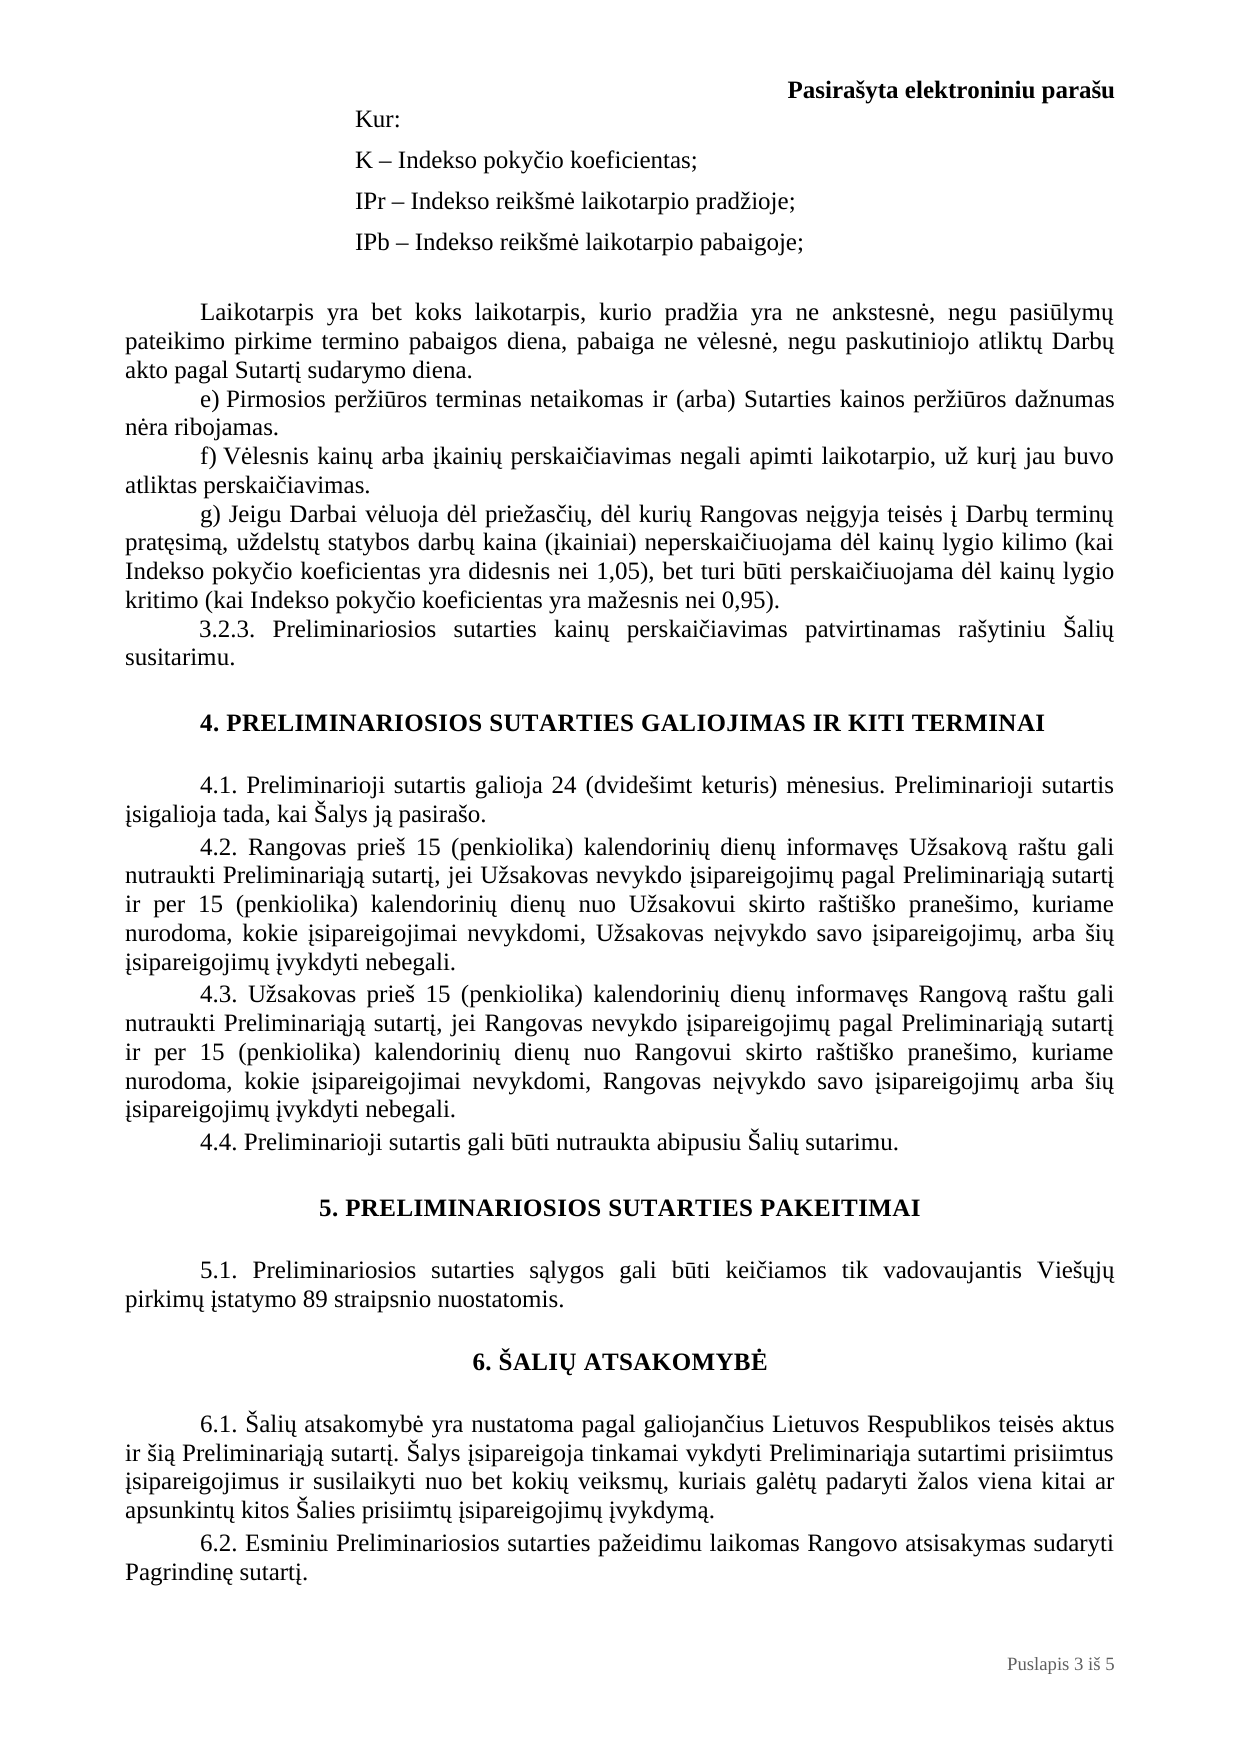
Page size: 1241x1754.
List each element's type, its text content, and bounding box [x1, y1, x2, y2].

text 3.2.3. Preliminariosios sutarties kainų perskaičiavimas patvirtinamas rašytiniu Šalių susitarimu. [125, 614, 1115, 671]
text 4.2. Rangovas prieš 15 (penkiolika) kalendorinių dienų informavęs Užsakovą raštu gali nutraukti Preliminariąją sutartį, jei Užsakovas nevykdo įsipareigojimų pagal Preliminariąją sutartį ir per 15 (penkiolika) kalendorinių dienų nuo Užsakovui skirto raštiško pranešimo, kuriame nurodoma, kokie įsipareigojimai nevykdomi, Užsakovas neįvykdo savo įsipareigojimų, arba šių įsipareigojimų įvykdyti nebegali. [125, 832, 1115, 975]
text 6.1. Šalių atsakomybė yra nustatoma pagal galiojančius Lietuvos Respublikos teisės aktus ir šią Preliminariąją sutartį. Šalys įsipareigoja tinkamai vykdyti Preliminariąja sutartimi prisiimtus įsipareigojimus ir susilaikyti nuo bet kokių veiksmų, kuriais galėtų padaryti žalos viena kitai ar apsunkintų kitos Šalies prisiimtų įsipareigojimų įvykdymą. [125, 1409, 1115, 1524]
list Kur: [355, 104, 1115, 132]
text 6.2. Esminiu Preliminariosios sutarties pažeidimu laikomas Rangovo atsisakymas sudaryti Pagrindinę sutartį. [125, 1528, 1115, 1586]
text 4.3. Užsakovas prieš 15 (penkiolika) kalendorinių dienų informavęs Rangovą raštu gali nutraukti Preliminariąją sutartį, jei Rangovas nevykdo įsipareigojimų pagal Preliminariąją sutartį ir per 15 (penkiolika) kalendorinių dienų nuo Rangovui skirto raštiško pranešimo, kuriame nurodoma, kokie įsipareigojimai nevykdomi, Rangovas neįvykdo savo įsipareigojimų arba šių įsipareigojimų įvykdyti nebegali. [125, 979, 1115, 1123]
list IPb – Indekso reikšmė laikotarpio pabaigoje; [355, 227, 1115, 256]
list K – Indekso pokyčio koeficientas; [355, 145, 1115, 174]
text 4.4. Preliminarioji sutartis gali būti nutraukta abipusiu Šalių sutarimu. [125, 1127, 1115, 1156]
subtitle 6. Šalių atsakomybė [125, 1347, 1115, 1376]
text g) Jeigu Darbai vėluoja dėl priežasčių, dėl kurių Rangovas neįgyja teisės į Darbų terminų pratęsimą, uždelstų statybos darbų kaina (įkainiai) neperskaičiuojama dėl kainų lygio kilimo (kai Indekso pokyčio koeficientas yra didesnis nei 1,05), bet turi būti perskaičiuojama dėl kainų lygio kritimo (kai Indekso pokyčio koeficientas yra mažesnis nei 0,95). [125, 499, 1115, 614]
text f) Vėlesnis kainų arba įkainių perskaičiavimas negali apimti laikotarpio, už kurį jau buvo atliktas perskaičiavimas. [125, 441, 1115, 499]
subtitle 5. Preliminariosios sutarties pakeitimai [125, 1193, 1115, 1222]
text 5.1. Preliminariosios sutarties sąlygos gali būti keičiamos tik vadovaujantis Viešųjų pirkimų įstatymo 89 straipsnio nuostatomis. [125, 1255, 1115, 1312]
text e) Pirmosios peržiūros terminas netaikomas ir (arba) Sutarties kainos peržiūros dažnumas nėra ribojamas. [125, 384, 1115, 441]
subtitle 4. Preliminariosios sutarties galiojimas ir kiti terminai [125, 708, 1115, 737]
list IPr – Indekso reikšmė laikotarpio pradžioje; [355, 186, 1115, 215]
text 4.1. Preliminarioji sutartis galioja 24 (dvidešimt keturis) mėnesius. Preliminarioji sutartis įsigalioja tada, kai Šalys ją pasirašo. [125, 770, 1115, 827]
text Laikotarpis yra bet koks laikotarpis, kurio pradžia yra ne ankstesnė, negu pasiūlymų pateikimo pirkime termino pabaigos diena, pabaiga ne vėlesnė, negu paskutiniojo atliktų Darbų akto pagal Sutartį sudarymo diena. [125, 297, 1115, 384]
